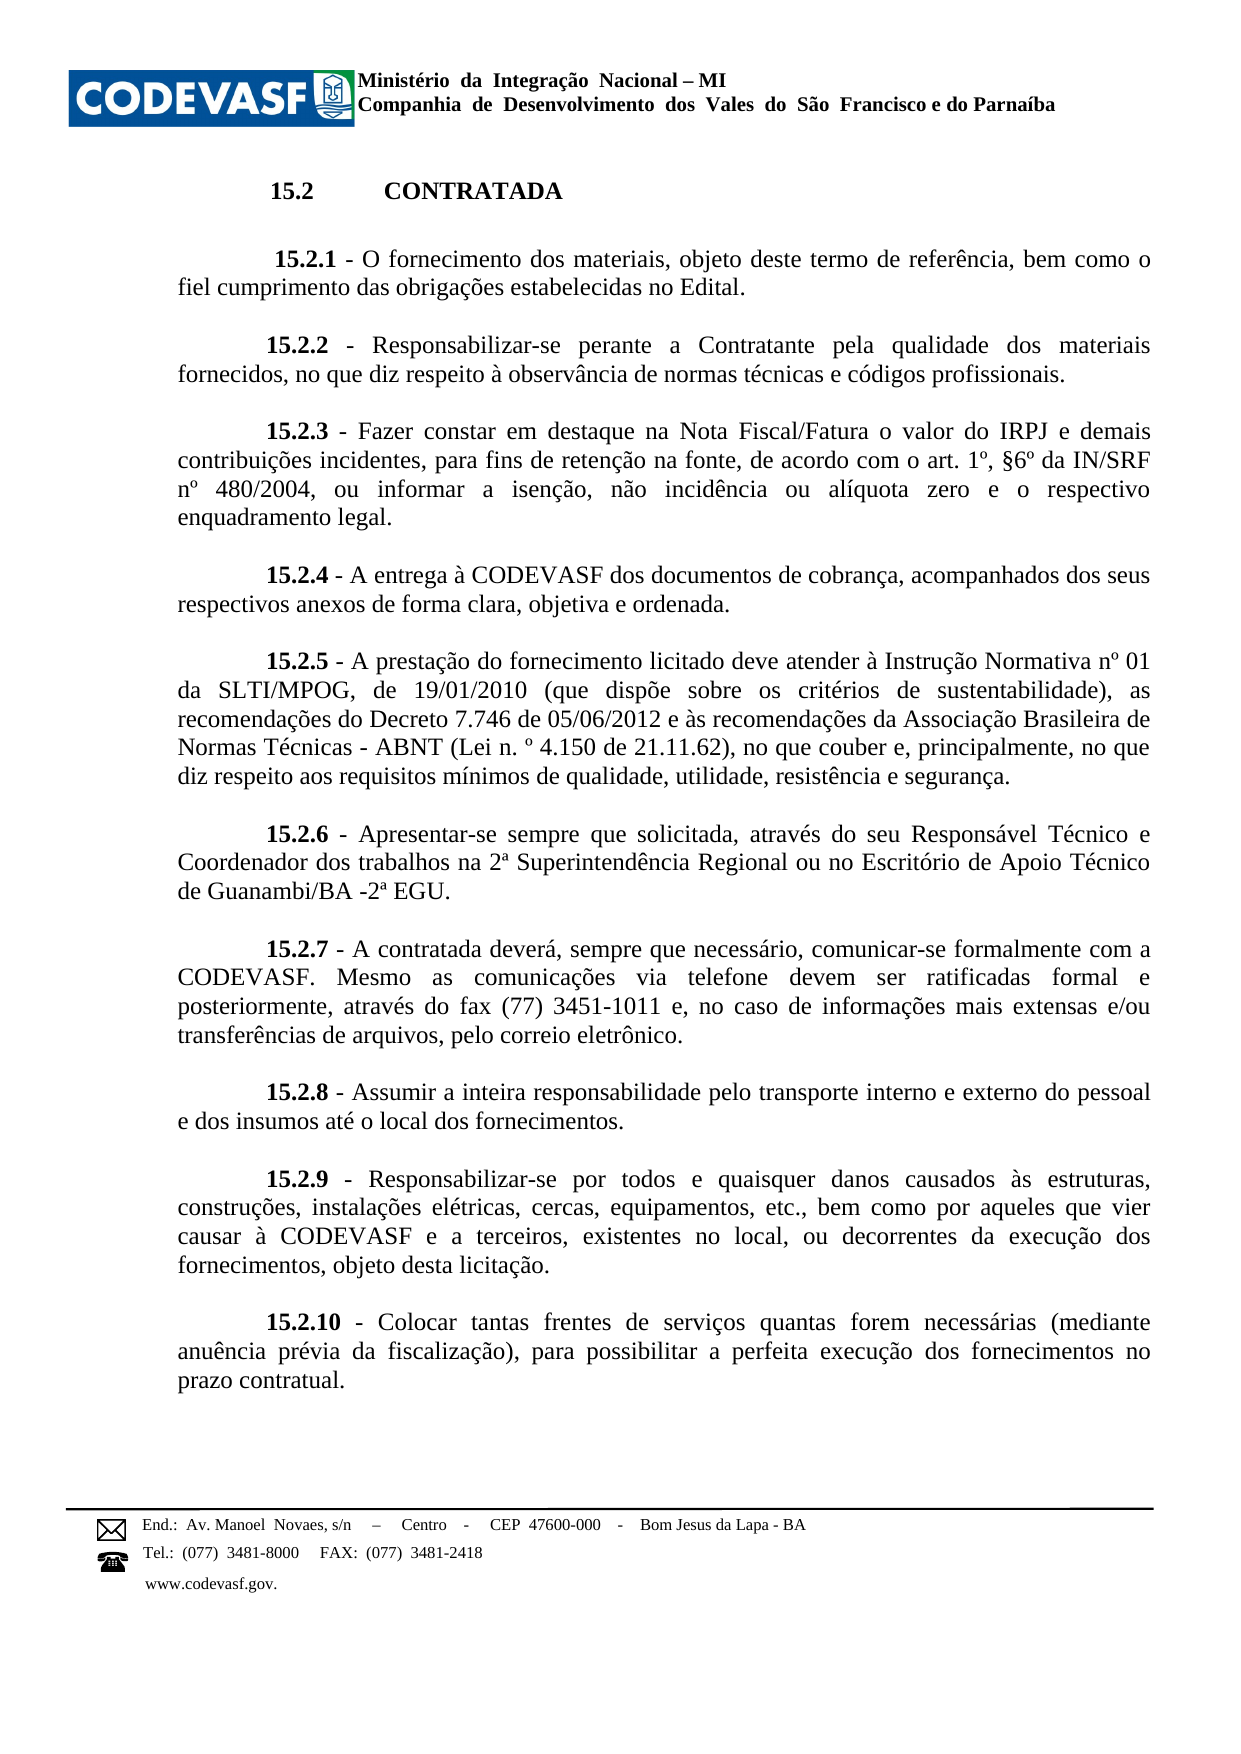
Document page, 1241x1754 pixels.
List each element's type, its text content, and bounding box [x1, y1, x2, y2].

text 15.2.5 - A prestação do fornecimento licitado deve atender à Instrução Normativa nº 01 da SLTI/MPOG, de 19/01/2010 (que dispõe sobre os critérios de sustentabilidade), as recomendações do Decreto 7.746 de 05/06/2012 e às recomendações da Associação Brasileira de Normas Técnicas - ABNT (Lei n. º 4.150 de 21.11.62), no que couber e, principalmente, no que diz respeito aos requisitos mínimos de qualidade, utilidade, resistência e segurança. [177, 646, 1152, 790]
text 15.2.2 - Responsabilizar-se perante a Contratante pela qualidade dos materiais fornecidos, no que diz respeito à observância de normas técnicas e códigos profissionais. [177, 330, 1152, 387]
text 15.2.7 - A contratada deverá, sempre que necessário, comunicar-se formalmente com a CODEVASF. Mesmo as comunicações via telefone devem ser ratificadas formal e posteriormente, através do fax (77) 3451-1011 e, no caso de informações mais extensas e/ou transferências de arquivos, pelo correio eletrônico. [177, 934, 1152, 1049]
text 15.2.10 - Colocar tantas frentes de serviços quantas forem necessárias (mediante anuência prévia da fiscalização), para possibilitar a perfeita execução dos fornecimentos no prazo contratual. [177, 1307, 1152, 1394]
text 15.2.8 - Assumir a inteira responsabilidade pelo transporte interno e externo do pessoal e dos insumos até o local dos fornecimentos. [177, 1077, 1152, 1135]
picture [68, 70, 355, 127]
text 15.2.1 - O fornecimento dos materiais, objeto deste termo de referência, bem como o fiel cumprimento das obrigações estabelecidas no Edital. [177, 244, 1152, 301]
text 15.2.3 - Fazer constar em destaque na Nota Fiscal/Fatura o valor do IRPJ e demais contribuições incidentes, para fins de retenção na fonte, de acordo com o art. 1º, §6º da IN/SRF nº 480/2004, ou informar a isenção, não incidência ou alíquota zero e o respectivo enquadramento legal. [177, 416, 1152, 531]
text 15.2.9 - Responsabilizar-se por todos e quaisquer danos causados às estruturas, construções, instalações elétricas, cercas, equipamentos, etc., bem como por aqueles que vier causar à CODEVASF e a terceiros, existentes no local, ou decorrentes da execução dos fornecimentos, objeto desta licitação. [177, 1164, 1152, 1279]
text 15.2.4 - A entrega à CODEVASF dos documentos de cobrança, acompanhados dos seus respectivos anexos de forma clara, objetiva e ordenada. [177, 560, 1152, 617]
text 15.2.6 - Apresentar-se sempre que solicitada, através do seu Responsável Técnico e Coordenador dos trabalhos na 2ª Superintendência Regional ou no Escritório de Apoio Técnico de Guanambi/BA -2ª EGU. [177, 819, 1152, 905]
subtitle 15.2 CONTRATADA [270, 176, 1152, 205]
